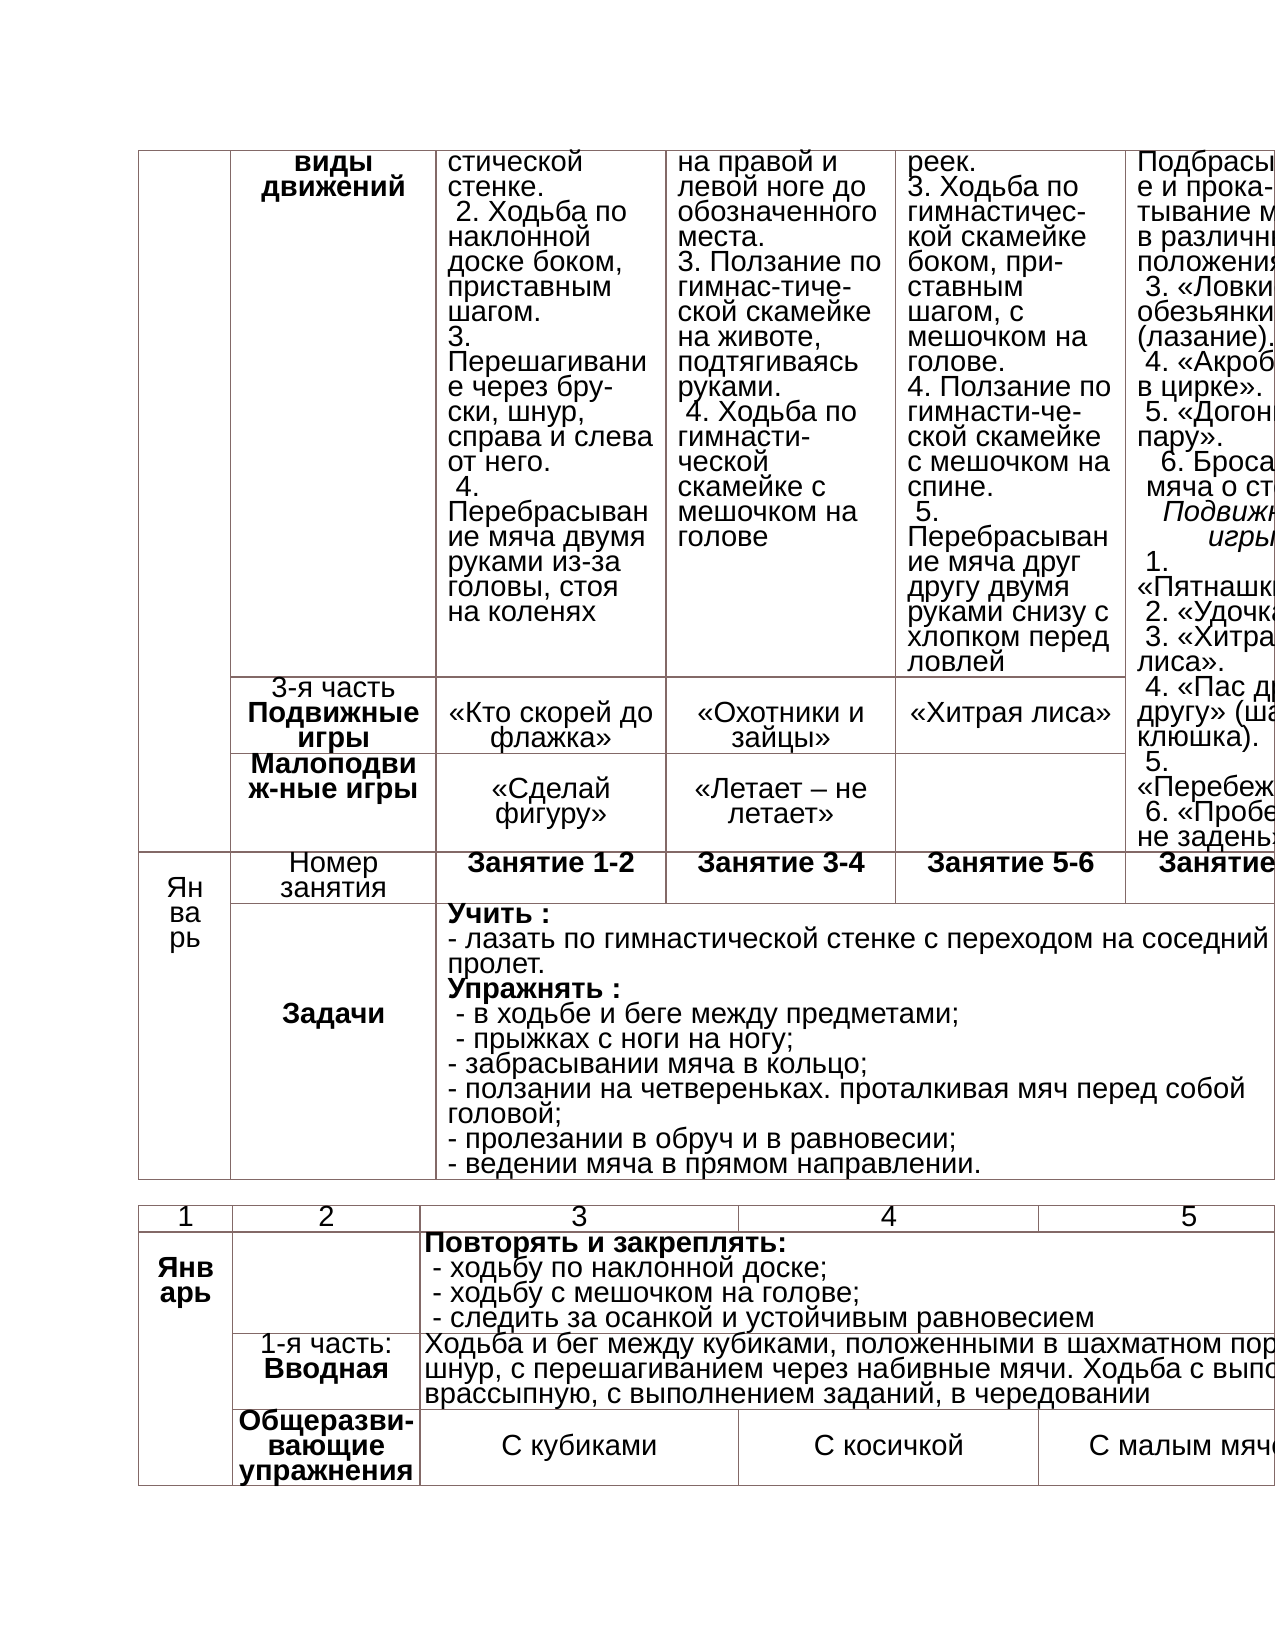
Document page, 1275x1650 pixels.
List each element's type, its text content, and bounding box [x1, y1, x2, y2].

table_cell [896, 151, 1125, 676]
table_cell 1-я часть: Вводная [233, 1334, 419, 1409]
table_cell [896, 754, 1125, 851]
table_cell Общеразви-вающие упражнения [233, 1410, 419, 1485]
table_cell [437, 151, 665, 676]
table_cell С косичкой [739, 1410, 1038, 1485]
table_cell «Сделай фигуру» [437, 754, 665, 851]
table_cell С кубиками [421, 1410, 738, 1485]
table_cell Занятие 1-2 [437, 853, 665, 902]
table_cell 3-я часть Подвижные игры [231, 678, 435, 752]
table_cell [667, 151, 895, 676]
table_cell «Кто скорей до флажка» [437, 678, 665, 752]
table_cell Номер занятия [231, 853, 435, 902]
table_header 3 [421, 1206, 738, 1231]
table_cell «Охотники и зайцы» [667, 678, 895, 752]
table_header 5 [1039, 1206, 1274, 1231]
table_cell Занятие 7-8 [1126, 853, 1274, 902]
table_header 1 [139, 1206, 232, 1231]
table_cell Январь [139, 853, 230, 1179]
table_cell «Хитрая лиса» [896, 678, 1125, 752]
table_header 4 [739, 1206, 1038, 1231]
table_cell Учить : - лазать по гимнастической стенке с переходом на соседний пролет. Упражнять : - в ходьбе и беге между предметами; - прыжках с ноги на ногу; - забрасывании мяча в кольцо; - ползании на четвереньках. проталкивая мяч перед собой головой; - пролезании в обруч и в равновесии; - ведении мяча в прямом направлении. [437, 904, 1274, 1179]
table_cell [1126, 151, 1274, 851]
table_cell Задачи [231, 904, 435, 1179]
table_cell Занятие 3-4 [667, 853, 895, 902]
table_cell Повторять и закреплять: - ходьбу по наклонной доске; - ходьбу с мешочком на голове; - следить за осанкой и устойчивым равновесием [421, 1233, 1274, 1332]
table_cell Январь [139, 1233, 232, 1485]
table_cell Ходьба и бег между кубиками, положенными в шахматном порядке, по кругу, держась за шнур, с перешагиванием через на­бивные мячи. Ходьба с выполнением заданий. Бег врассыпную, с выполнением заданий, в чередовании [421, 1334, 1274, 1409]
table_cell Занятие 5-6 [896, 853, 1125, 902]
table_cell [233, 1233, 419, 1332]
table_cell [231, 151, 435, 676]
table_cell С малым мячом [1039, 1410, 1274, 1485]
table_header 2 [233, 1206, 419, 1231]
table_cell «Летает – не летает» [667, 754, 895, 851]
table_cell Малоподвиж-ные игры [231, 754, 435, 851]
